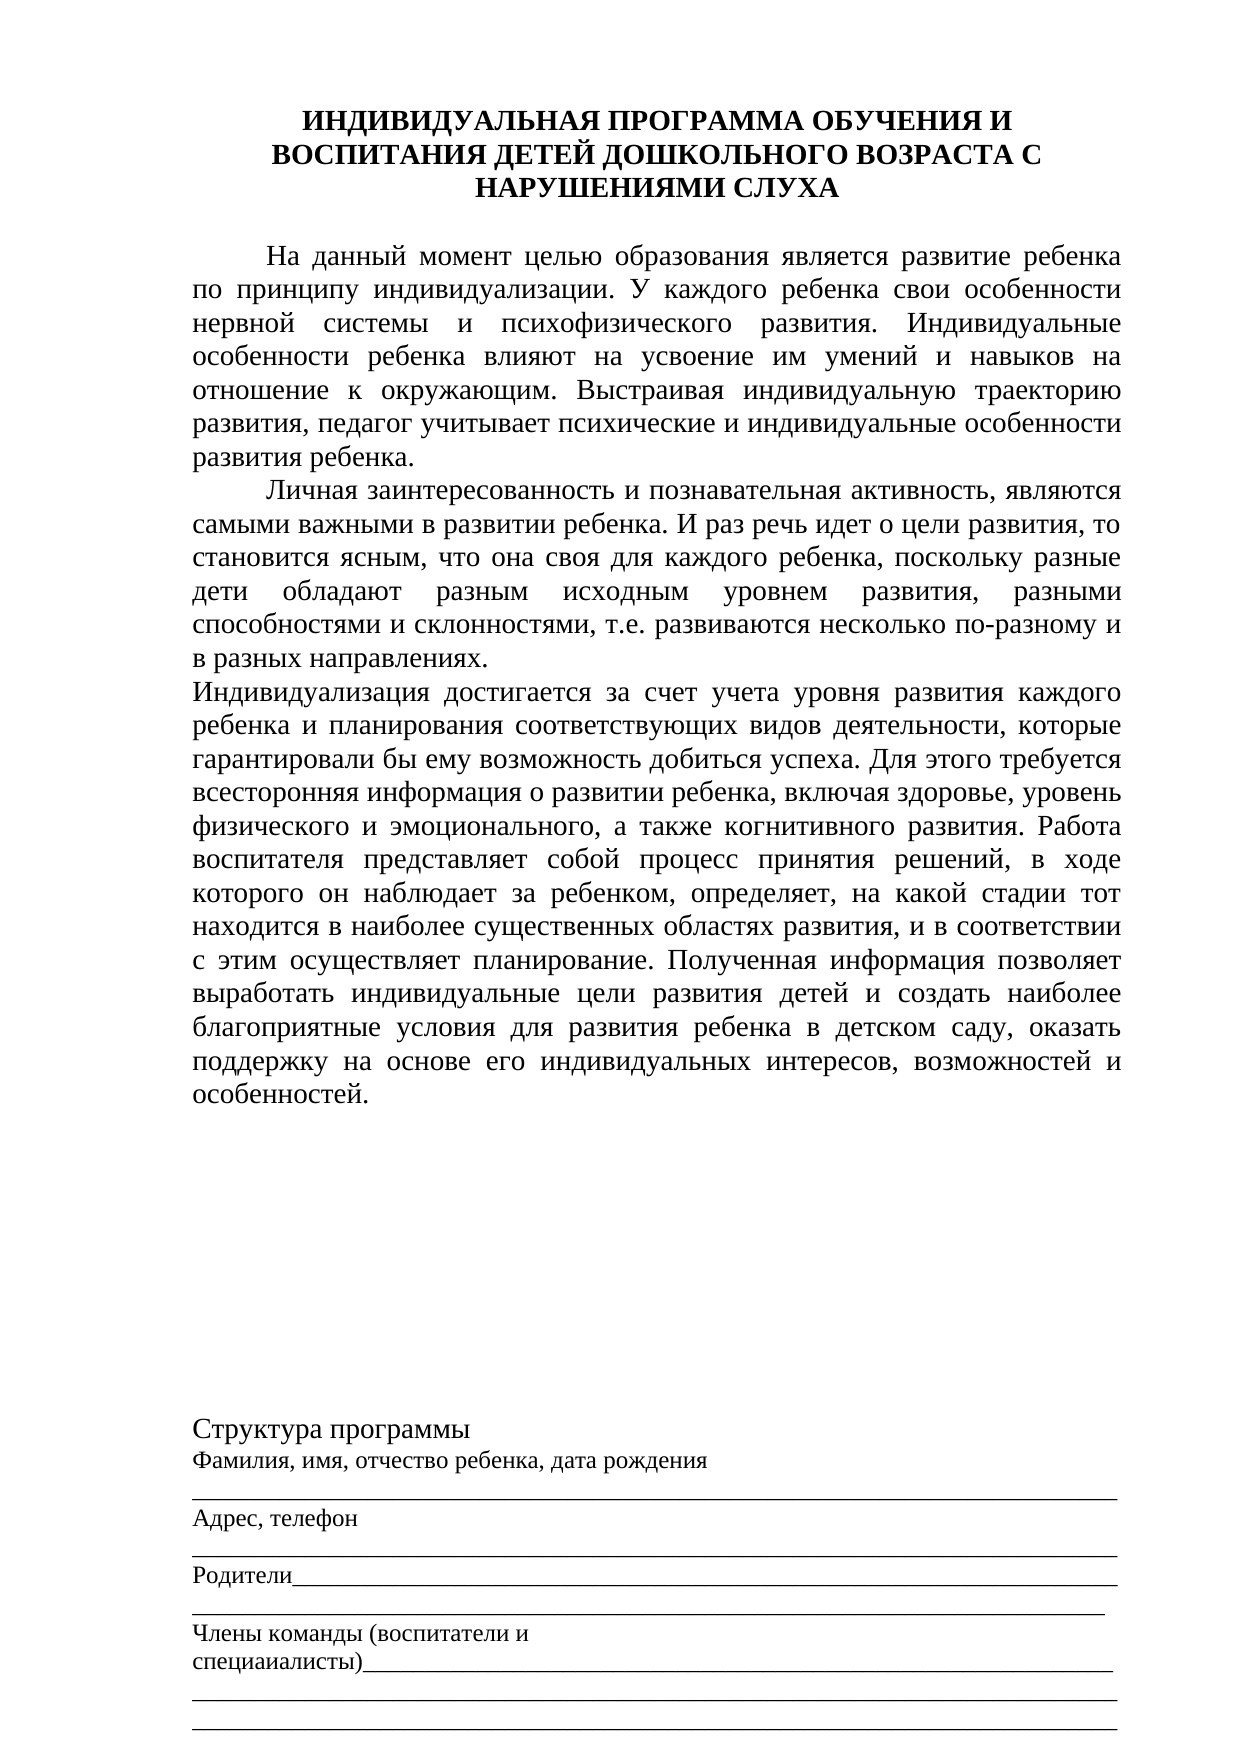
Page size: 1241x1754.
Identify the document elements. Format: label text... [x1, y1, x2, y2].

text __________________________________________________________________________ [192, 1474, 1122, 1503]
text ИНДИВИДУАЛЬНАЯ ПРОГРАММА ОБУЧЕНИЯ И ВОСПИТАНИЯ ДЕТЕЙ ДОШКОЛЬНОГО ВОЗРАСТА С НАРУШЕНИЯМИ СЛУХА [192, 103, 1122, 204]
text Фамилия, имя, отчество ребенка, дата рождения [192, 1445, 1122, 1474]
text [192, 1618, 1122, 1733]
text Структура программы [192, 1412, 1122, 1445]
text Адрес, телефон __________________________________________________________________________ [192, 1503, 1122, 1560]
text На данный момент целью образования является развитие ребенка по принципу индивидуализации. У каждого ребенка свои особенности нервной системы и психофизического развития. Индивидуальные особенности ребенка влияют на усвоение им умений и навыков на отношение к окружающим. Выстраивая индивидуальную траекторию развития, педагог учитывает психические и индивидуальные особенности развития ребенка. [192, 238, 1122, 472]
text Личная заинтересованность и познавательная активность, являются самыми важными в развитии ребенка. И раз речь идет о цели развития, то становится ясным, что она своя для каждого ребенка, поскольку разные дети обладают разным исходным уровнем развития, разными способностями и склонностями, т.е. развиваются несколько по-разному и в разных направлениях. [192, 472, 1122, 674]
text Индивидуализация достигается за счет учета уровня развития каждого ребенка и планирования соответствующих видов деятельности, которые гарантировали бы ему возможность добиться успеха. Для этого требуется всесторонняя информация о развитии ребенка, включая здоровье, уровень физического и эмоционального, а также когнитивного развития. Работа воспитателя представляет собой процесс принятия решений, в ходе которого он наблюдает за ребенком, определяет, на какой стадии тот находится в наиболее существенных областях развития, и в соответствии с этим осуществляет планирование. Полученная информация позволяет выработать индивидуальные цели развития детей и создать наиболее благоприятные условия для развития ребенка в детском саду, оказать поддержку на основе его индивидуальных интересов, возможностей и особенностей. [192, 674, 1122, 1110]
text Родители___________________________________________________________________________________________________________________________________________ [192, 1560, 1122, 1618]
